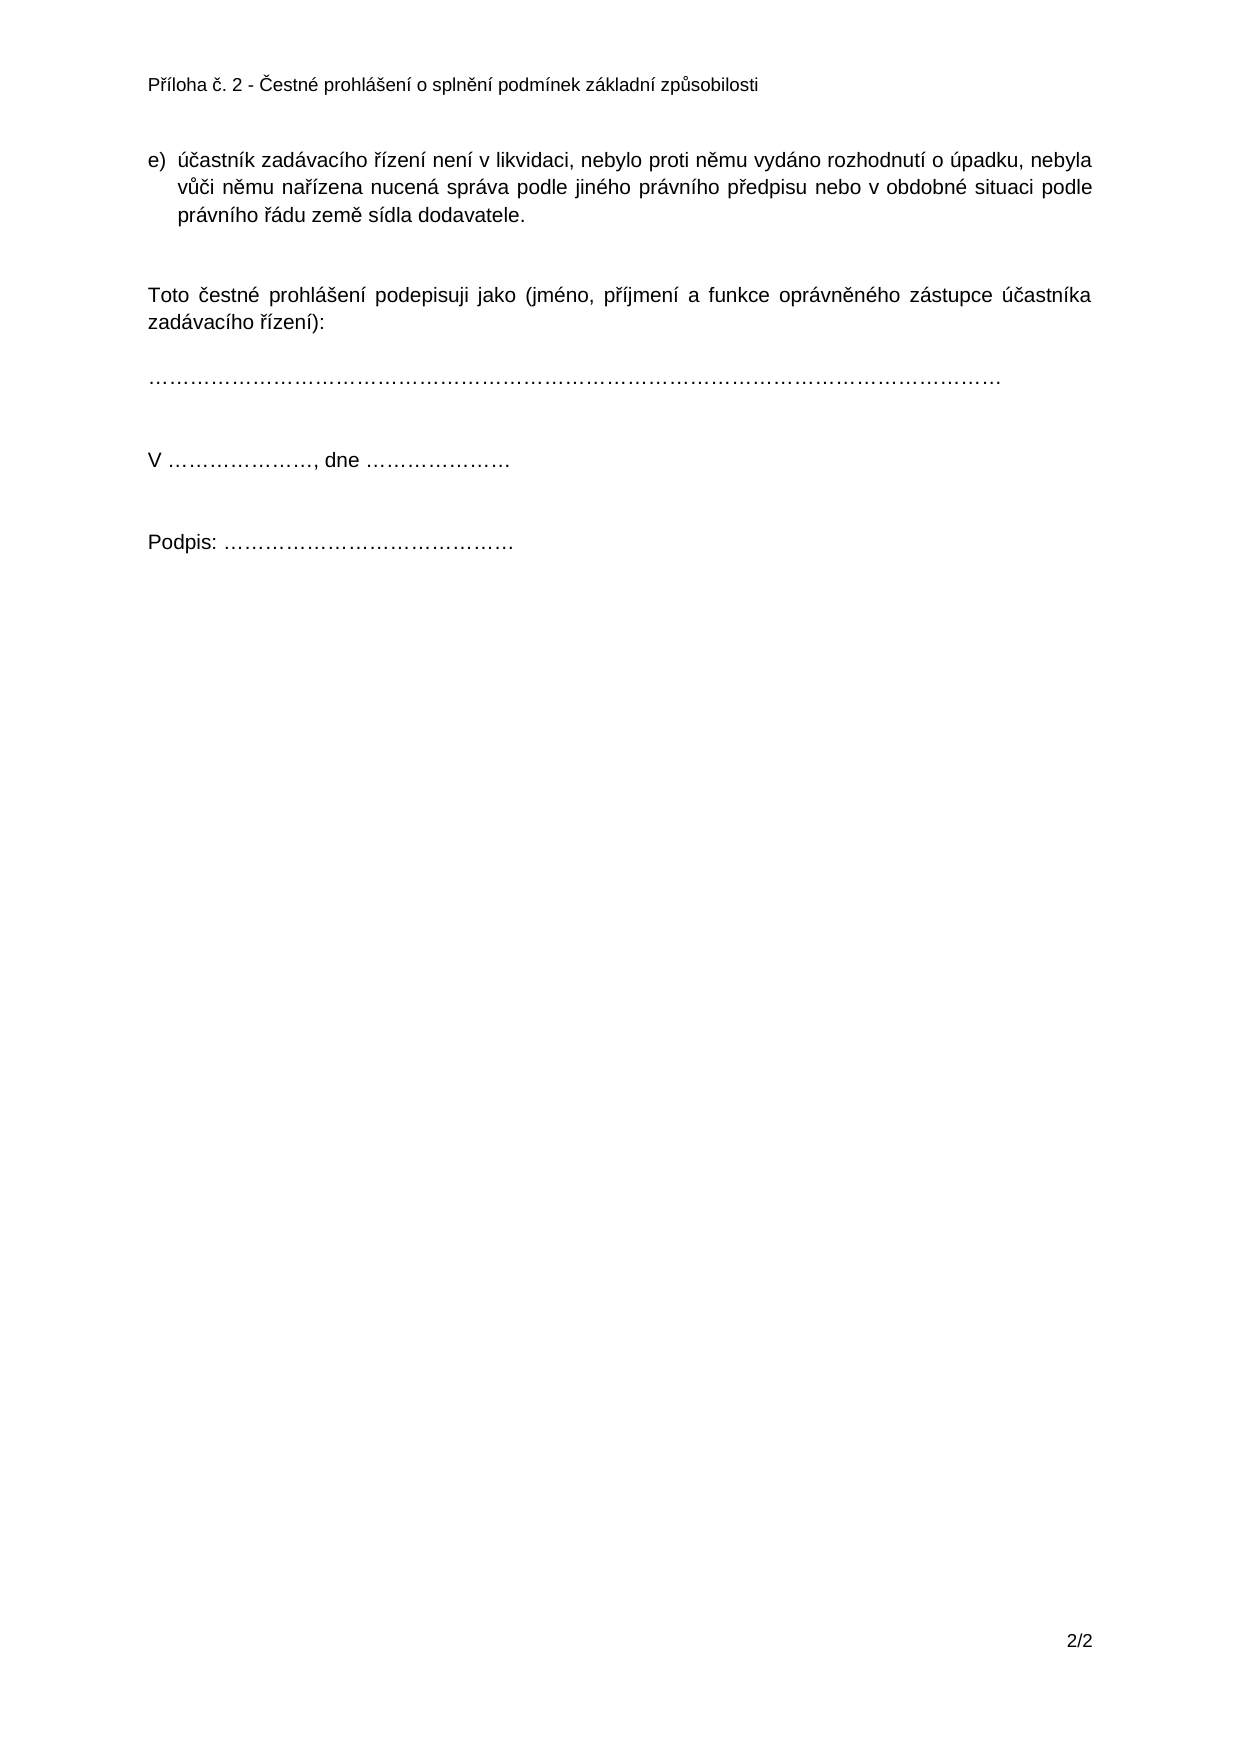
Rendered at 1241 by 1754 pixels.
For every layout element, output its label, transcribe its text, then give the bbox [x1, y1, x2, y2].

text e) účastník zadávacího řízení není v likvidaci, nebylo proti němu vydáno rozhodnutí o úpadku, nebyla vůči němu nařízena nucená správa podle jiného právního předpisu nebo v obdobné situaci podle právního řádu země sídla dodavatele. [148, 148, 1093, 227]
text Podpis: …………………………………… [148, 530, 1093, 554]
text Toto čestné prohlášení podepisuji jako (jméno, příjmení a funkce oprávněného zástupce účastníka zadávacího řízení): [148, 283, 1093, 334]
text …………………………………………………………………………………………………………… [148, 365, 1093, 389]
text V …………………, dne ………………… [148, 448, 1093, 472]
